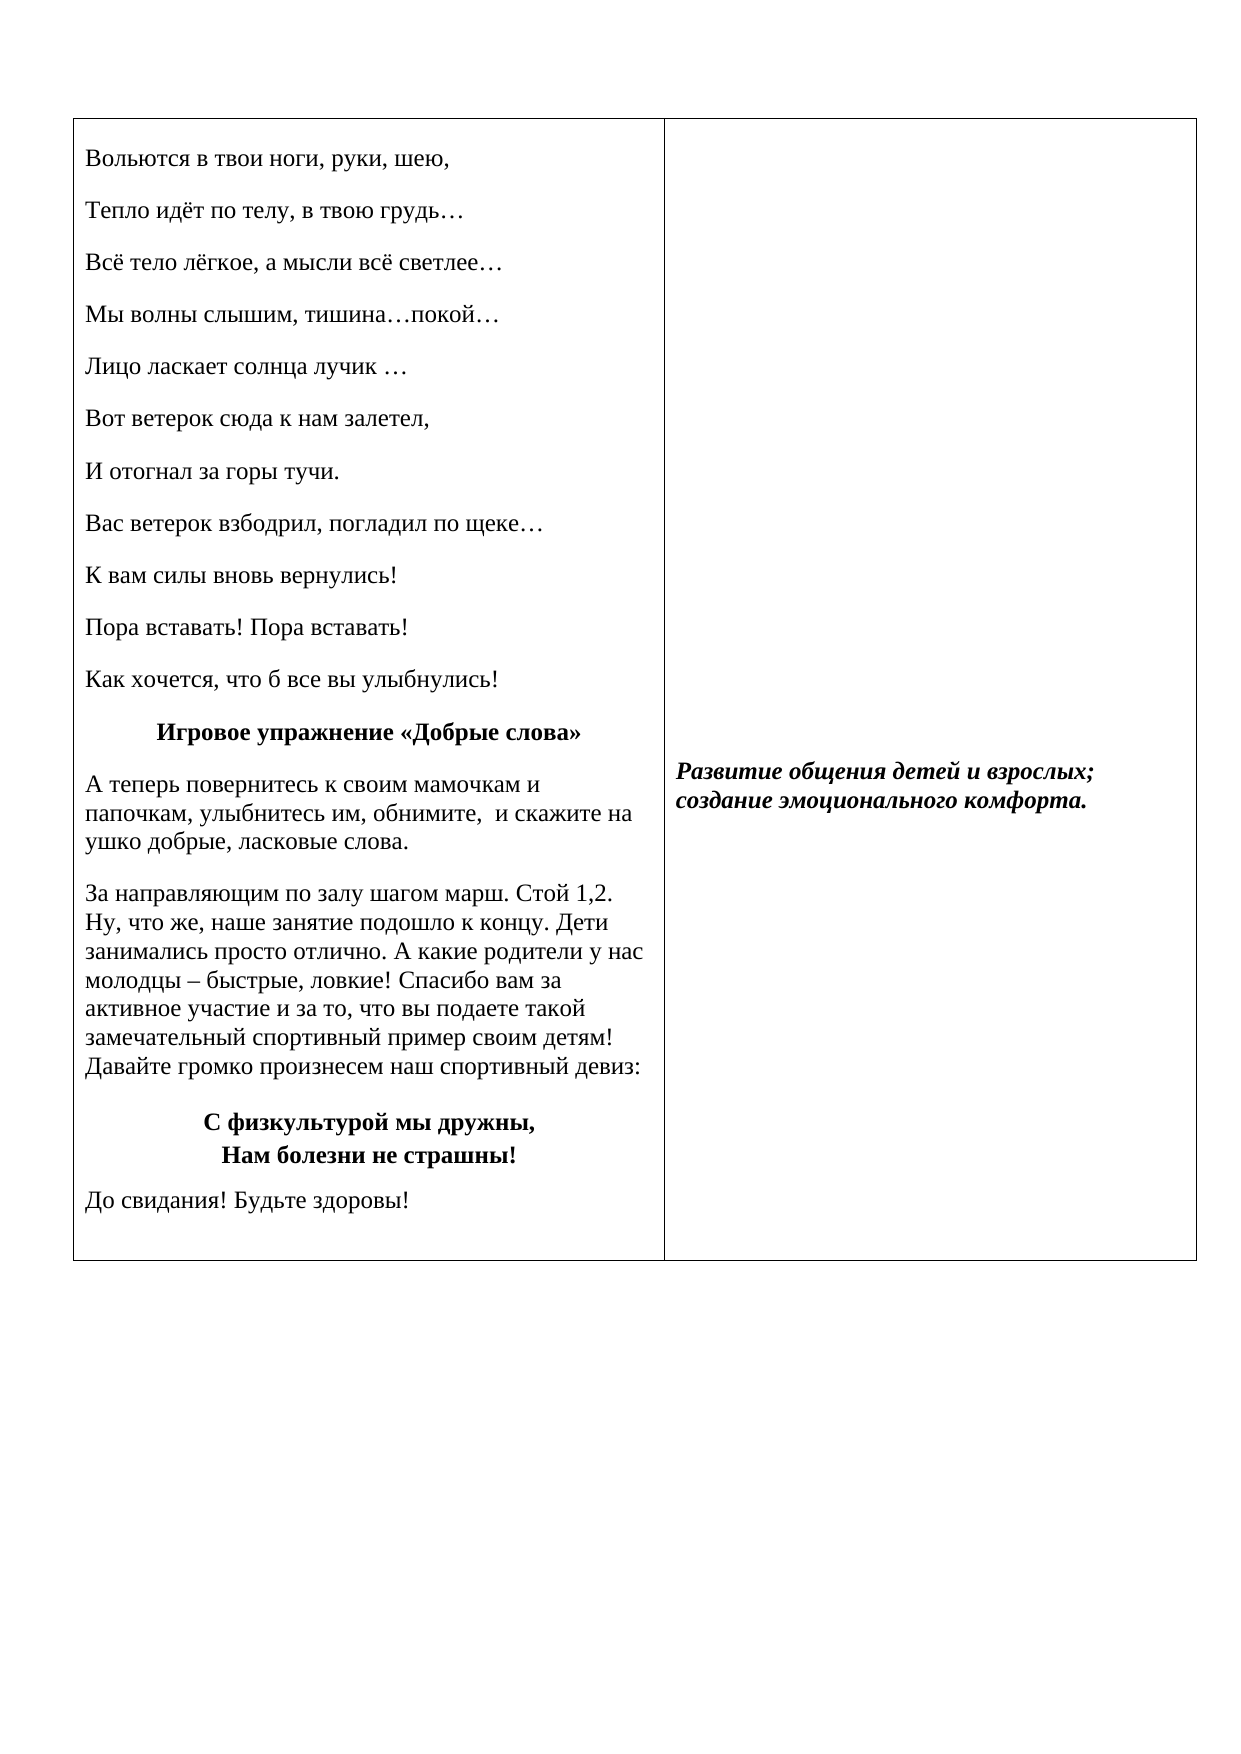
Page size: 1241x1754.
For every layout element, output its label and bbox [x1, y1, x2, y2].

table_cell [665, 119, 1196, 1260]
table_cell [74, 119, 664, 1260]
